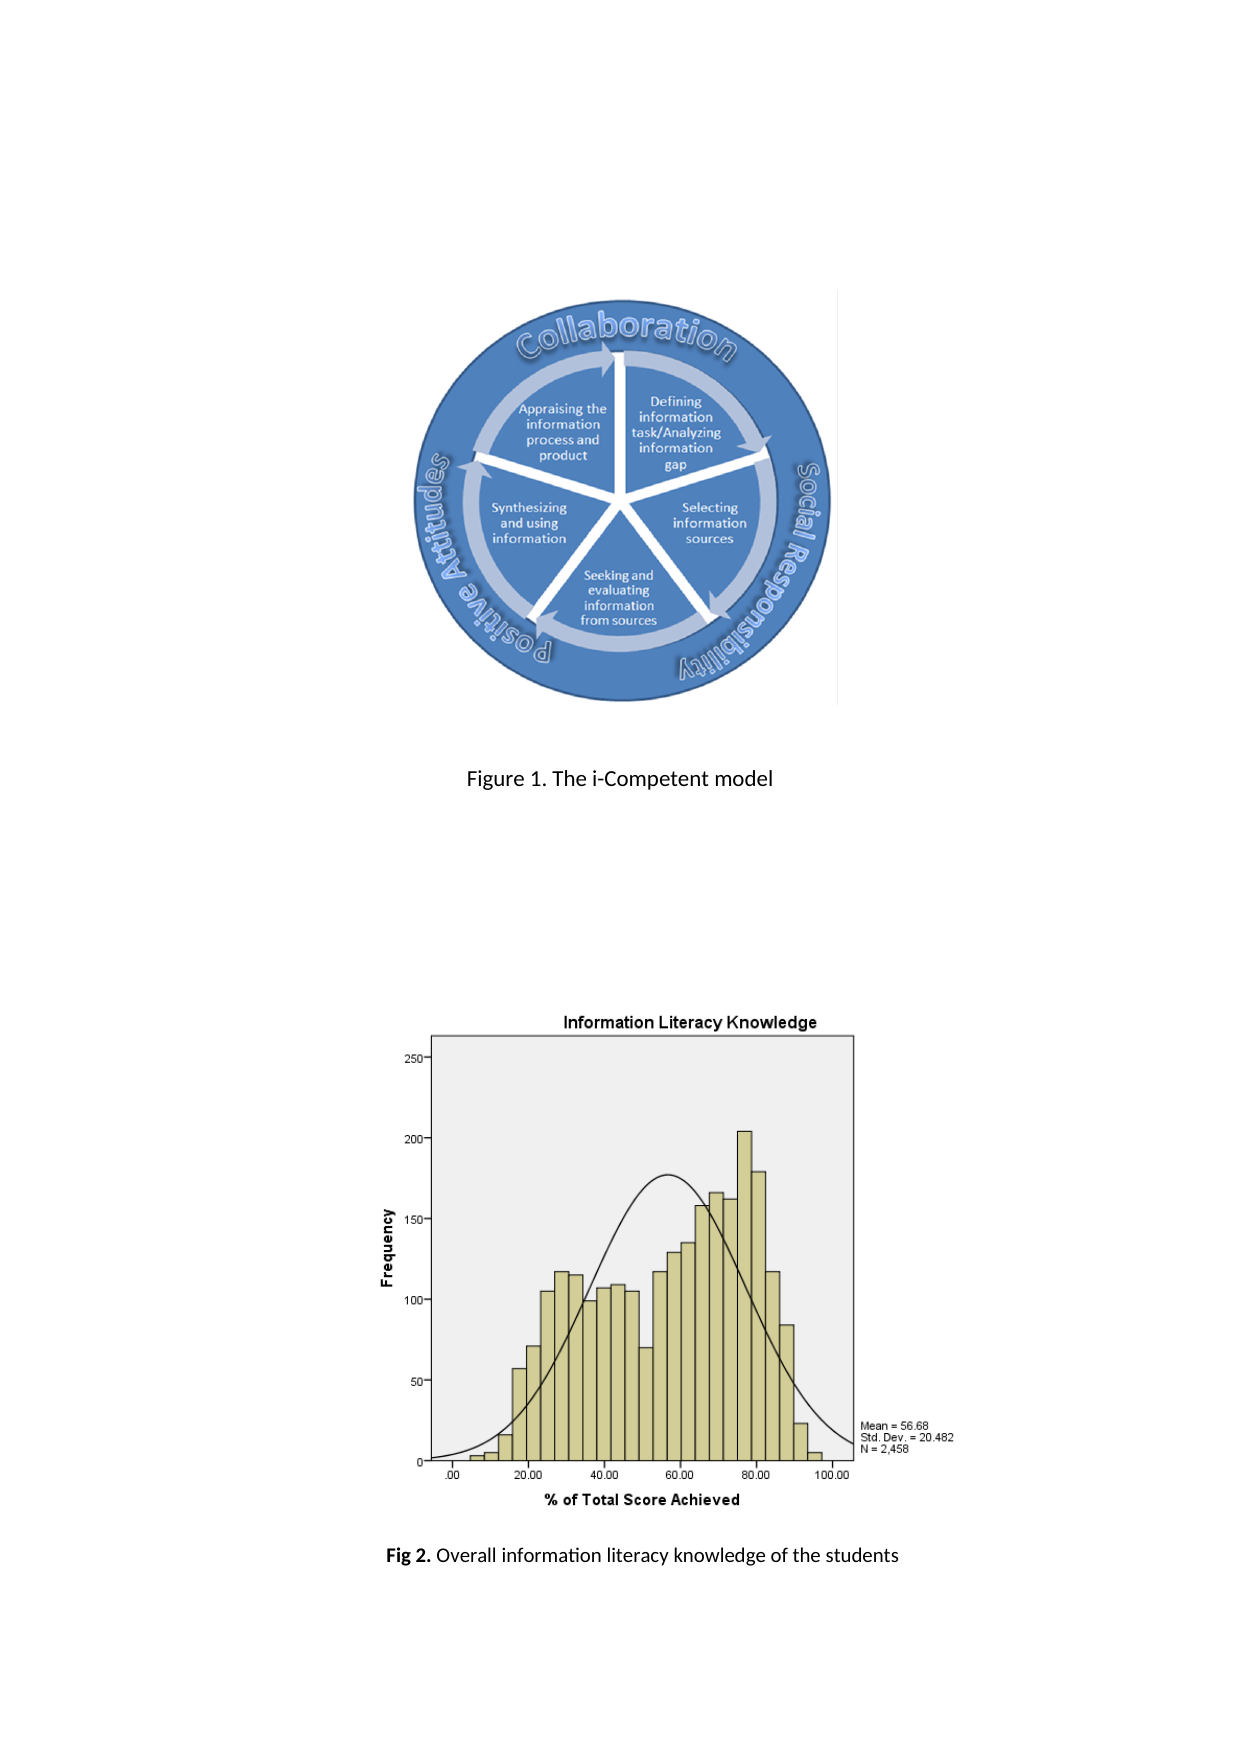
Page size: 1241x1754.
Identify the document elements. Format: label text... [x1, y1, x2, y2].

text Figure 1. The i-Competent model [150, 764, 1090, 792]
picture [362, 998, 1019, 1524]
text Fig 2. Overall information literacy knowledge of the students [386, 1543, 1090, 1568]
picture [402, 290, 838, 745]
